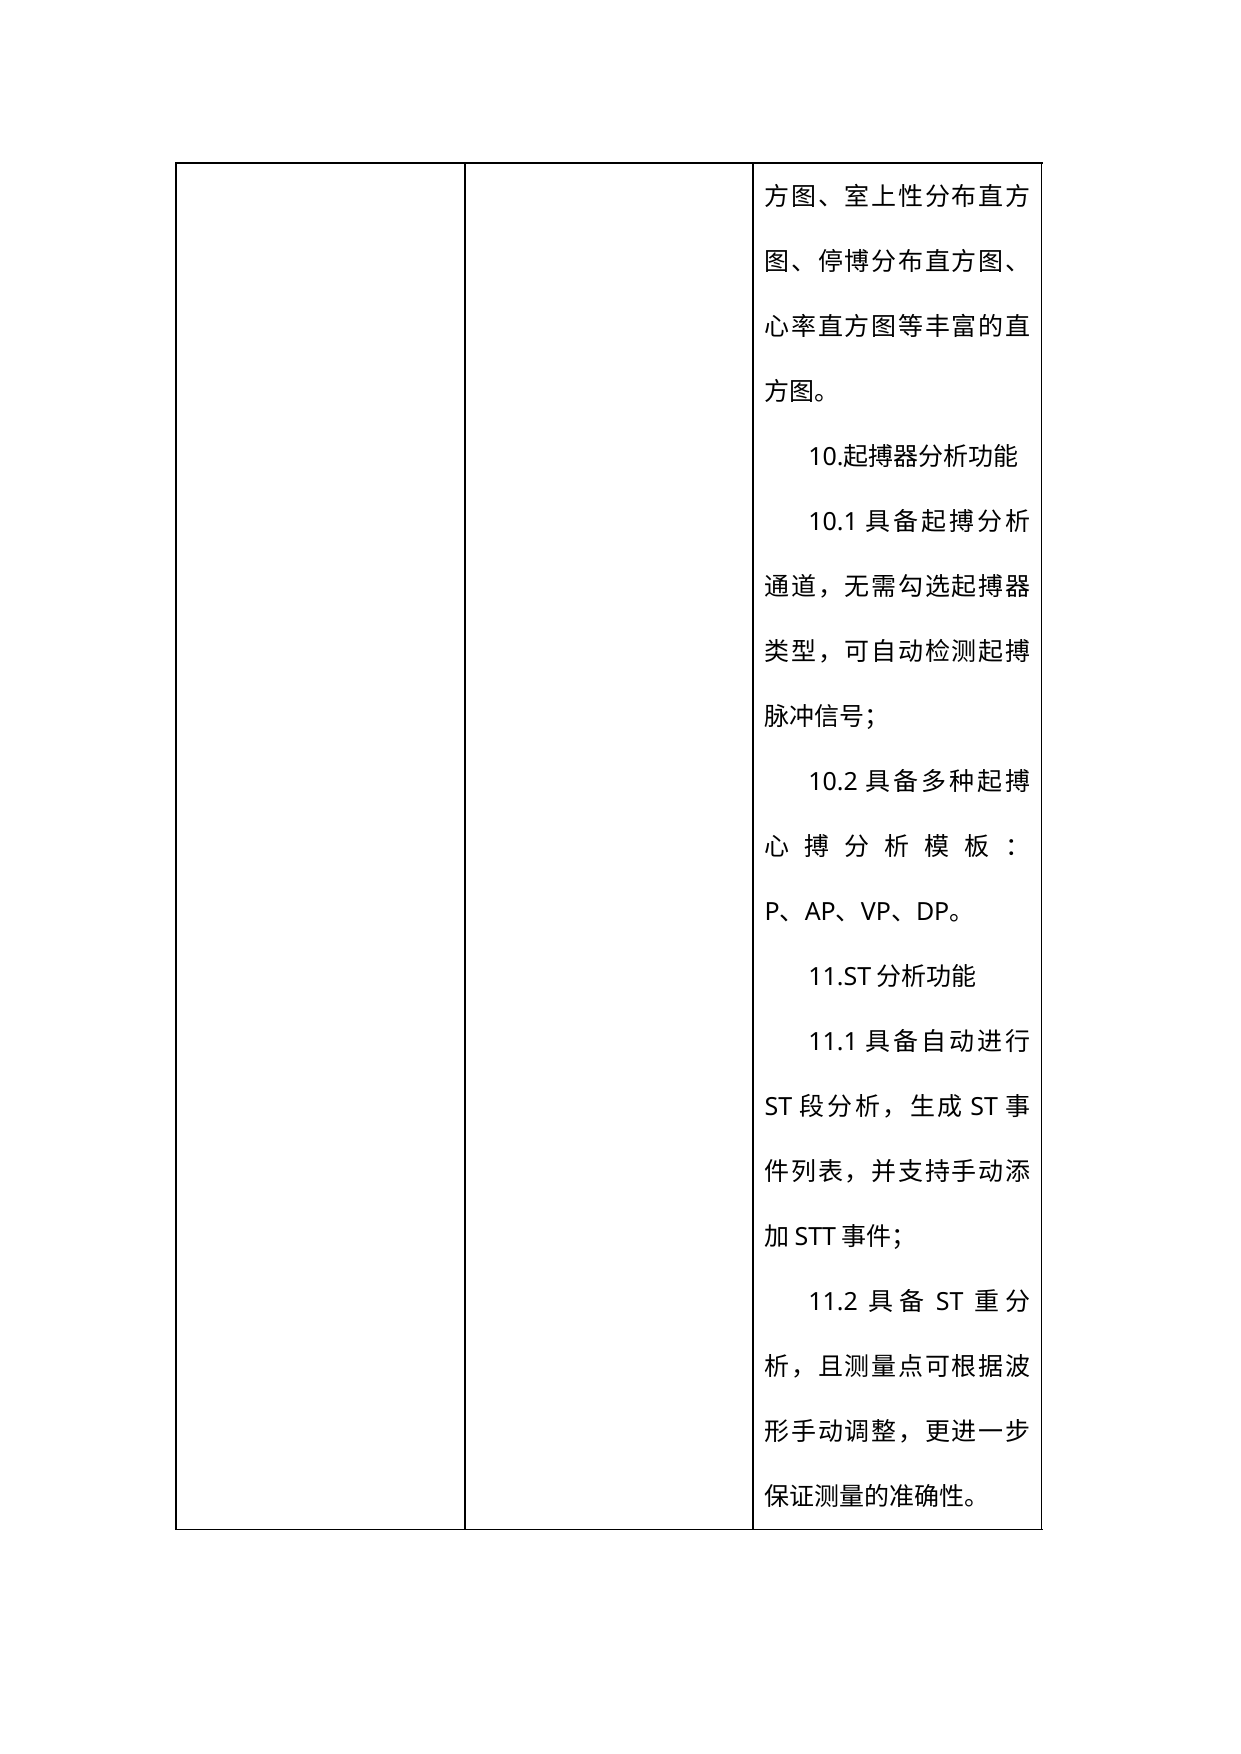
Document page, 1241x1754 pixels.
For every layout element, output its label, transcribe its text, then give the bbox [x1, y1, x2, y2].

table_cell [177, 164, 464, 1528]
table_cell 9 [466, 164, 752, 1528]
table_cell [754, 164, 1041, 1528]
